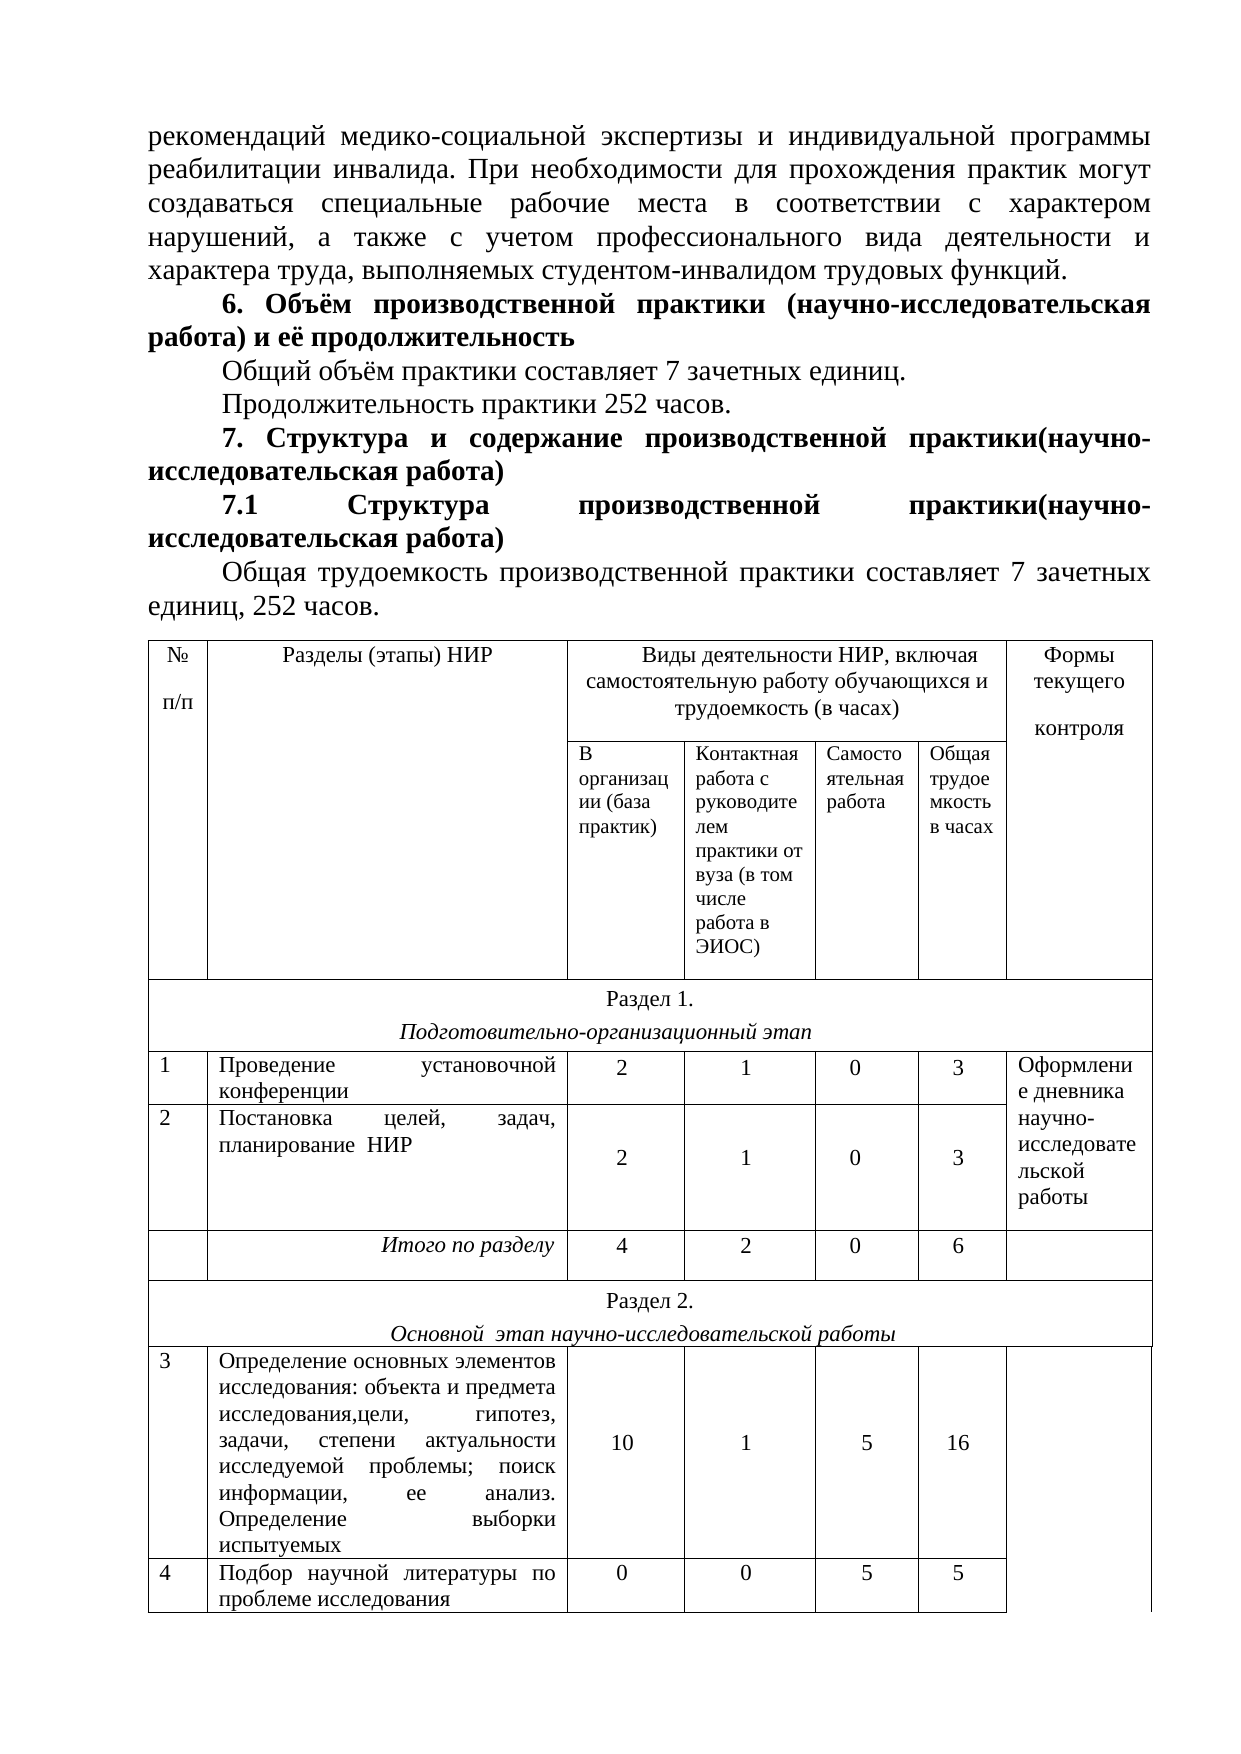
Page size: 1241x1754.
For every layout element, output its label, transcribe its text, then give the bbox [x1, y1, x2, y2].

table_cell 2 [568, 1105, 684, 1230]
text Общая трудоемкость производственной практики составляет 7 зачетных единиц, 252 часов. [148, 554, 1152, 621]
table_cell 2 [685, 1231, 815, 1280]
table_cell 2 [568, 1052, 684, 1104]
table_cell 2 [149, 1105, 207, 1230]
text 7. Структура и содержание производственной практики(научно-исследовательская работа) [148, 420, 1152, 487]
table_cell 0 [816, 1052, 918, 1104]
table_cell В организации (база практик) [568, 742, 684, 979]
text Общий объём практики составляет 7 зачетных единиц. [148, 353, 1152, 386]
table_cell 5 [919, 1559, 1006, 1612]
table_cell 1 [149, 1052, 207, 1104]
table_cell 5 [816, 1347, 918, 1558]
table_cell 0 [816, 1231, 918, 1280]
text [148, 118, 1152, 286]
table_cell 1 [685, 1347, 815, 1558]
text 7.1 Структура производственной практики(научно-исследовательская работа) [148, 487, 1152, 554]
table_cell 10 [568, 1347, 684, 1558]
table_cell 0 [816, 1105, 918, 1230]
table_cell 0 [685, 1559, 815, 1612]
table_cell Определение основных элементов исследования: объекта и предмета исследования,цели, гипотез, задачи, степени актуальности исследуемой проблемы; поиск информации, ее анализ. Определение выборки испытуемых [208, 1347, 567, 1558]
table_cell 5 [816, 1559, 918, 1612]
table_cell Контактная работа с руководителем практики от вуза (в том числе работа в ЭИОС) [685, 742, 815, 979]
table_cell Итого по разделу [208, 1231, 567, 1280]
table_cell 4 [149, 1559, 207, 1612]
table_cell Проведение установочной конференции [208, 1052, 567, 1104]
text Продолжительность практики 252 часов. [148, 386, 1152, 420]
table_cell [1007, 1231, 1152, 1280]
table_cell Раздел 2. Основной этап научно-исследовательской работы [149, 1281, 1152, 1346]
table_cell 4 [568, 1231, 684, 1280]
table_cell Общая трудоемкость в часах [919, 742, 1006, 979]
table_header Разделы (этапы) НИР [208, 641, 567, 979]
table_cell Раздел 1. Подготовительно-организационный этап [149, 980, 1152, 1051]
table_cell Постановка целей, задач, планирование НИР [208, 1105, 567, 1230]
table_header Виды деятельности НИР, включая самостоятельную работу обучающихся и трудоемкость (в часах) [568, 641, 1006, 741]
table_cell 0 [568, 1559, 684, 1612]
text 6. Объём производственной практики (научно-исследовательская работа) и её продолжительность [148, 286, 1152, 353]
table_cell 1 [685, 1052, 815, 1104]
table_cell 3 [919, 1052, 1006, 1104]
table_cell 1 [685, 1105, 815, 1230]
table_cell 6 [919, 1231, 1006, 1280]
table_cell 3 [919, 1105, 1006, 1230]
table_header № п/п [149, 641, 207, 979]
table_cell Подбор научной литературы по проблеме исследования [208, 1559, 567, 1612]
table_cell [1007, 1347, 1151, 1612]
table_cell 3 [149, 1347, 207, 1558]
table_cell Оформление дневника научно-исследовательской работы [1007, 1052, 1152, 1230]
table_cell 16 [919, 1347, 1006, 1558]
table_header Формы текущего контроля [1007, 641, 1152, 979]
table_cell [149, 1231, 207, 1280]
table_cell Самостоятельная работа [816, 742, 918, 979]
